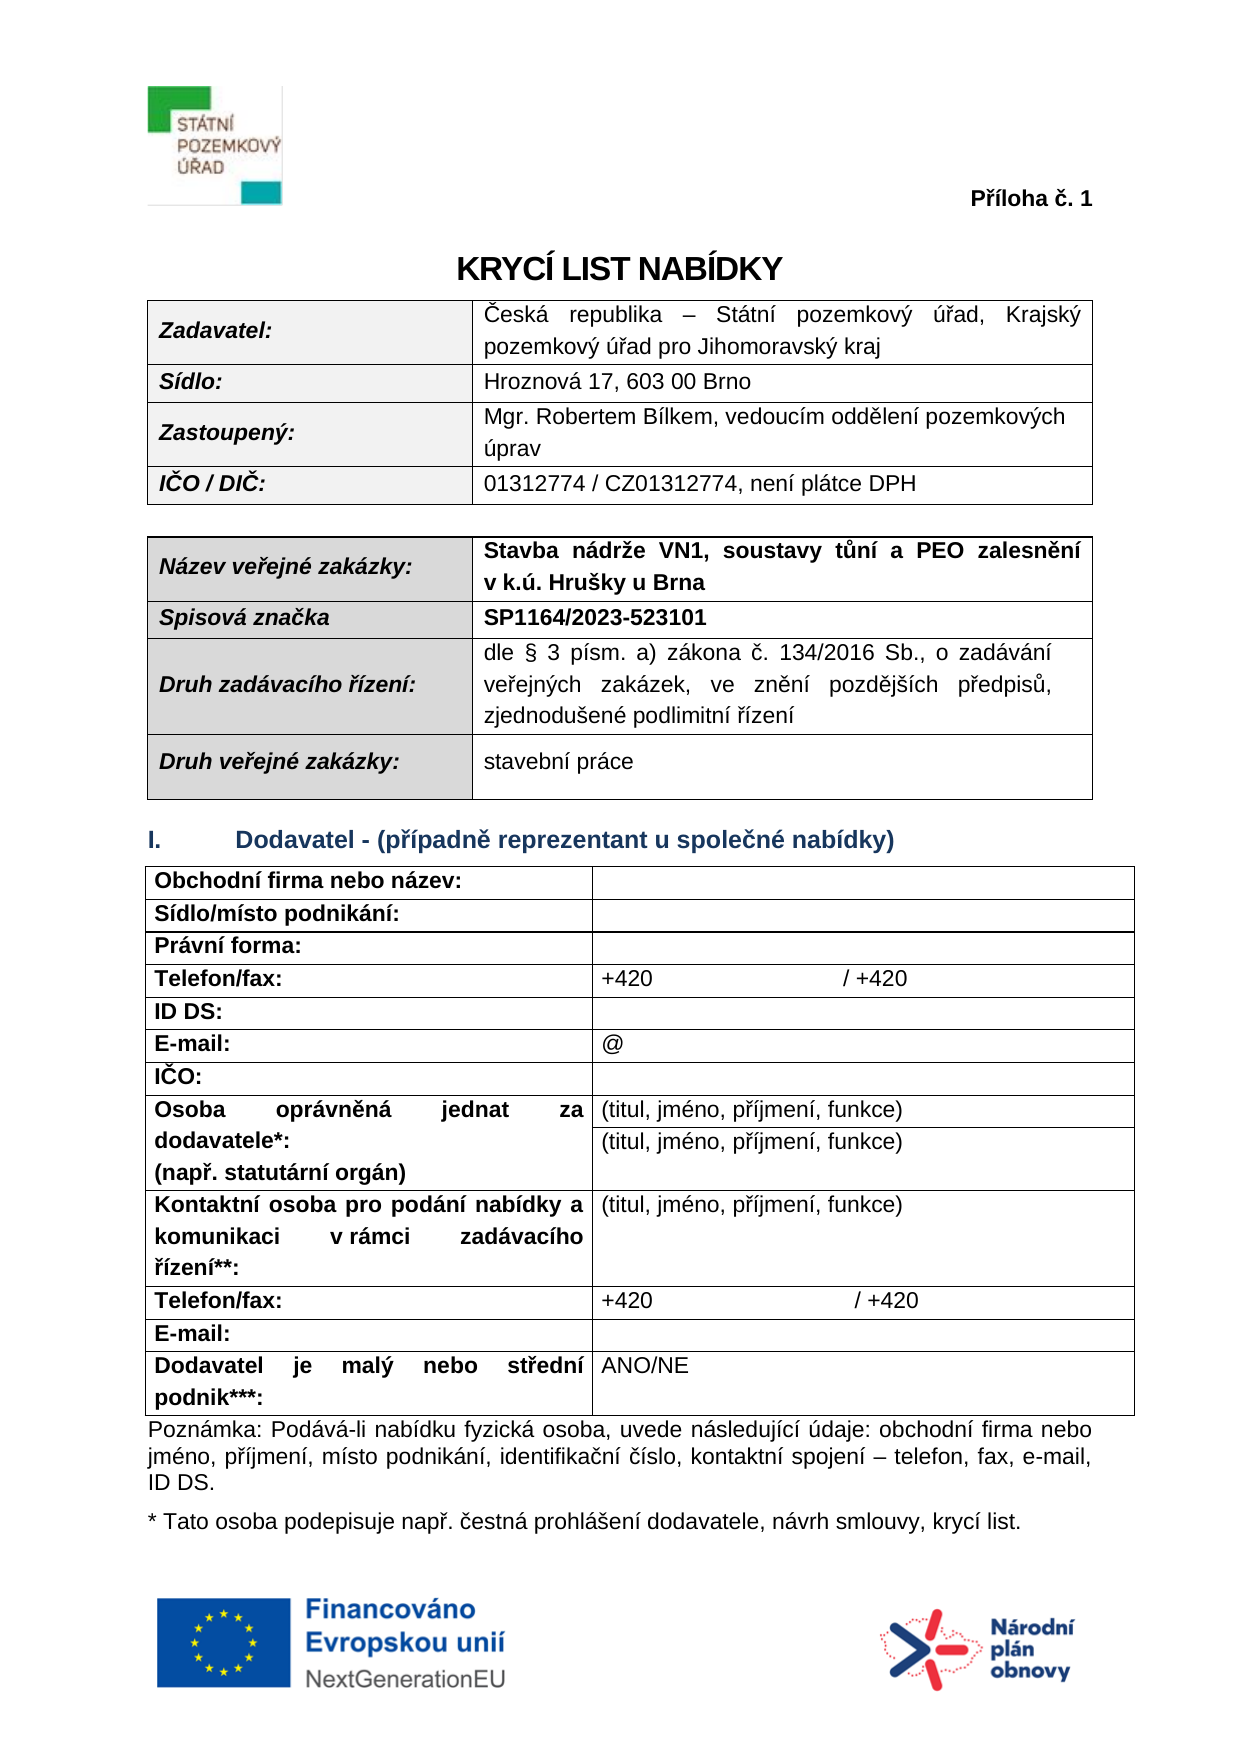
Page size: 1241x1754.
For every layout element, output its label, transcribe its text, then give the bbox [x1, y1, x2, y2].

table_cell [593, 900, 1134, 931]
table_cell Zastoupený: [148, 403, 472, 466]
table_cell +420 / +420 [593, 1287, 1134, 1318]
table_cell Hroznová 17, 603 00 Brno [473, 365, 1092, 402]
table_cell Sídlo/místo podnikání: [146, 900, 592, 931]
table_cell Dodavatel je malý nebo střední podnik***: [146, 1352, 592, 1415]
picture [147, 86, 284, 207]
table_cell Telefon/fax: [146, 1287, 592, 1318]
table_cell [593, 1320, 1134, 1351]
table_cell E-mail: [146, 1030, 592, 1062]
text * Tato osoba podepisuje např. čestná prohlášení dodavatele, návrh smlouvy, krycí list. [148, 1508, 1093, 1534]
table_cell [593, 1063, 1134, 1094]
table_cell +420 / +420 [593, 965, 1134, 997]
table_cell Spisová značka [148, 602, 472, 638]
table_cell IČO: [146, 1063, 592, 1094]
picture [147, 1584, 531, 1699]
table_cell E-mail: [146, 1320, 592, 1351]
table_cell ANO/NE [593, 1352, 1134, 1415]
table_cell [593, 933, 1134, 964]
table_cell Osoba oprávněná jednat za dodavatele*: (např. statutární orgán) [146, 1096, 592, 1190]
table_cell (titul, jméno, příjmení, funkce) [593, 1096, 1134, 1127]
table_cell (titul, jméno, příjmení, funkce) [593, 1191, 1134, 1286]
table_cell Právní forma: [146, 933, 592, 964]
table_cell Kontaktní osoba pro podání nabídky a komunikaci v rámci zadávacího řízení**: [146, 1191, 592, 1286]
table_cell @ [593, 1030, 1134, 1062]
table_header Obchodní firma nebo název: [146, 867, 592, 899]
table_cell Sídlo: [148, 365, 472, 402]
table_header Název veřejné zakázky: [148, 538, 472, 601]
table_header [593, 867, 1134, 899]
table_cell (titul, jméno, příjmení, funkce) [593, 1128, 1134, 1190]
table_cell stavební práce [473, 735, 1092, 799]
table_cell Mgr. Robertem Bílkem, vedoucím oddělení pozemkových úprav [473, 403, 1092, 466]
table_cell SP1164/2023-523101 [473, 602, 1092, 638]
table_cell [593, 998, 1134, 1029]
table_cell dle § 3 písm. a) zákona č. 134/2016 Sb., o zadávání veřejných zakázek, ve znění pozdějších předpisů, zjednodušené podlimitní řízení [473, 639, 1092, 734]
table_cell Telefon/fax: [146, 965, 592, 997]
table_header Stavba nádrže VN1, soustavy tůní a PEO zalesnění v k.ú. Hrušky u Brna [473, 538, 1092, 601]
picture [864, 1584, 1092, 1720]
table_header Česká republika – Státní pozemkový úřad, Krajský pozemkový úřad pro Jihomoravský kraj [473, 301, 1092, 364]
table_cell ID DS: [146, 998, 592, 1029]
title Krycí list nabídky [148, 249, 1093, 288]
table_cell Druh zadávacího řízení: [148, 639, 472, 734]
table_header Zadavatel: [148, 301, 472, 364]
text Poznámka: Podává-li nabídku fyzická osoba, uvede následující údaje: obchodní firma nebo jméno, příjmení, místo podnikání, identifikační číslo, kontaktní spojení – telefon, fax, e-mail, ID DS. [148, 1416, 1093, 1495]
table_cell 01312774 / CZ01312774, není plátce DPH [473, 467, 1092, 504]
subtitle Dodavatel - (případně reprezentant u společné nabídky) [148, 825, 1093, 854]
table_cell Druh veřejné zakázky: [148, 735, 472, 799]
table_cell IČO / DIČ: [148, 467, 472, 504]
